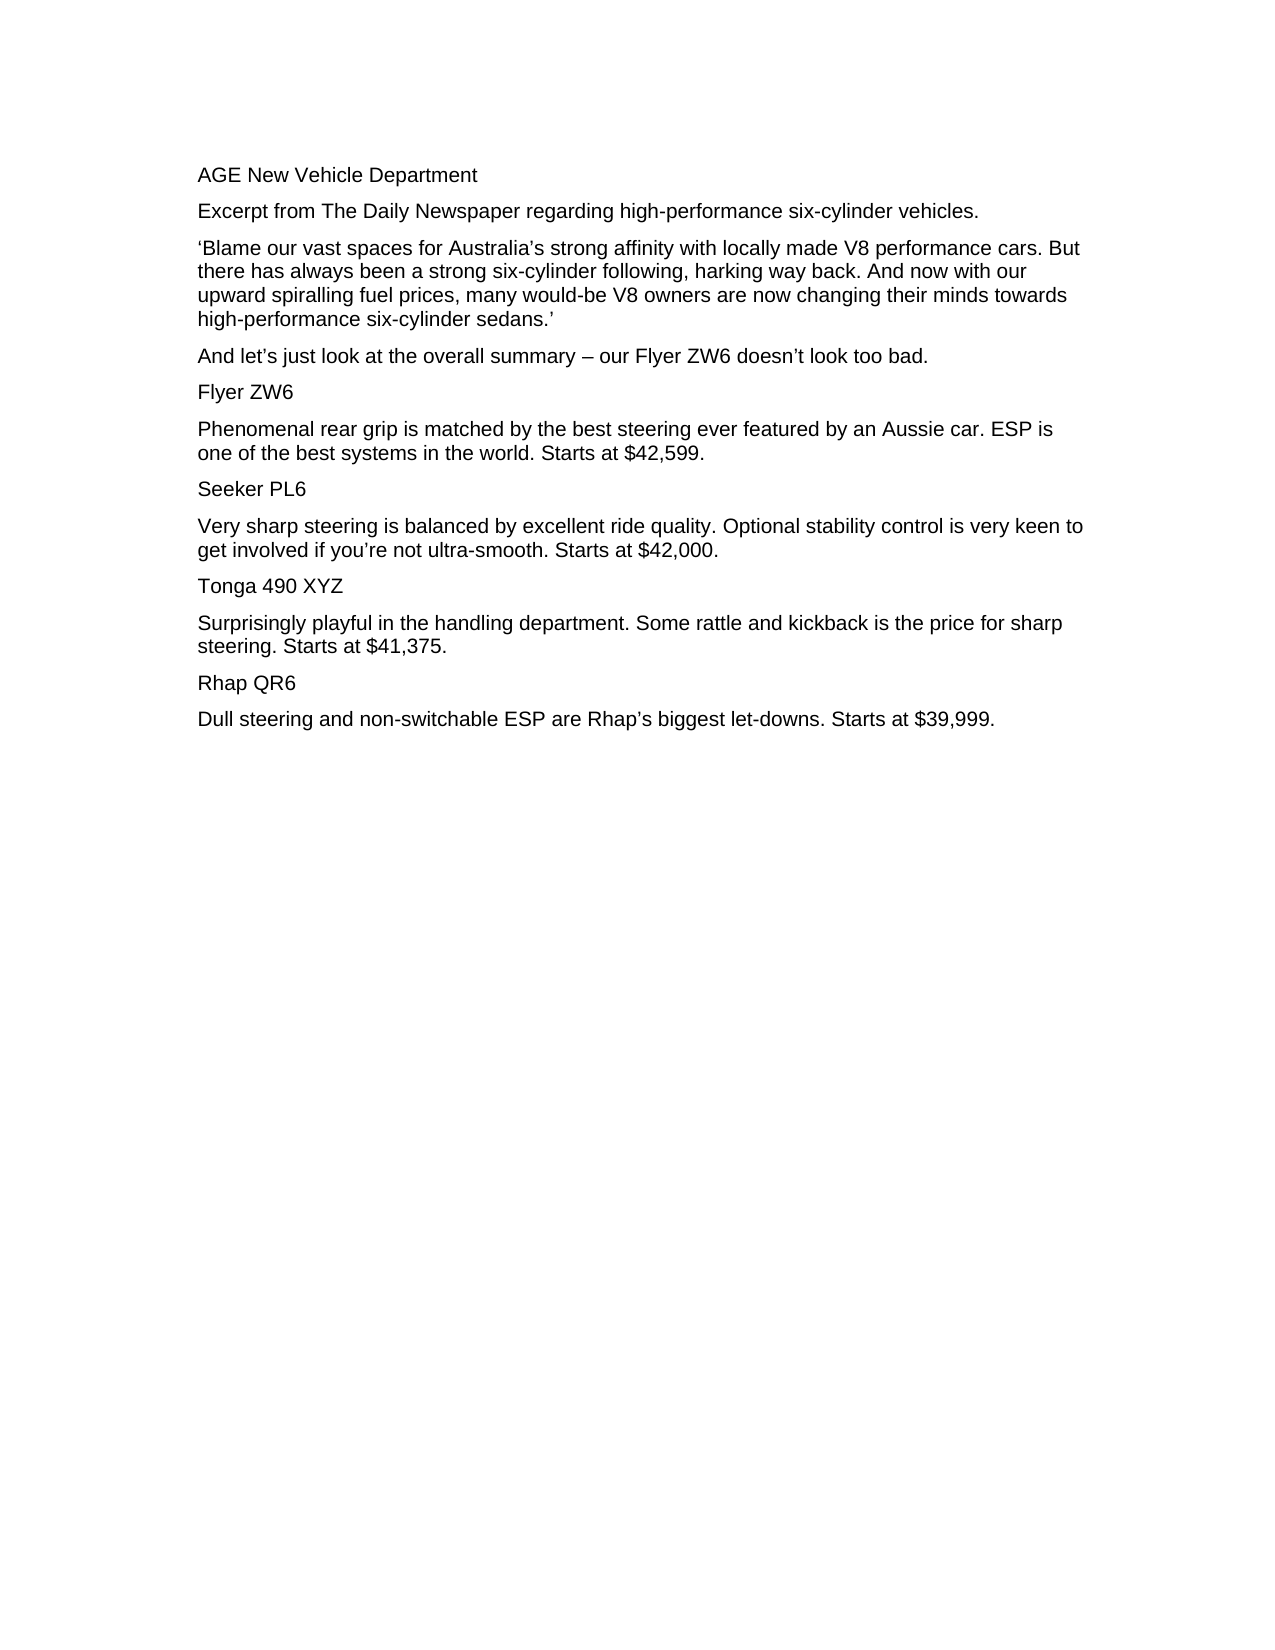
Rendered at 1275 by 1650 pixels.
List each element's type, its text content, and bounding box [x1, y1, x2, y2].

text Dull steering and non-switchable ESP are Rhap’s biggest let-downs. Starts at $39,999. [197, 707, 1087, 731]
text Flyer ZW6 [197, 380, 1087, 404]
text Seeker PL6 [197, 477, 1087, 501]
text And let’s just look at the overall summary – our Flyer ZW6 doesn’t look too bad. [197, 344, 1087, 368]
text Very sharp steering is balanced by excellent ride quality. Optional stability control is very keen to get involved if you’re not ultra-smooth. Starts at $42,000. [197, 513, 1087, 561]
text ‘Blame our vast spaces for Australia’s strong affinity with locally made V8 performance cars. But there has always been a strong six-cylinder following, harking way back. And now with our upward spiralling fuel prices, many would-be V8 owners are now changing their minds towards high-performance six-cylinder sedans.’ [197, 235, 1087, 331]
text Surprisingly playful in the handling department. Some rattle and kickback is the price for sharp steering. Starts at $41,375. [197, 610, 1087, 658]
text AGE New Vehicle Department [197, 162, 1087, 186]
text Rhap QR6 [197, 671, 1087, 695]
text Phenomenal rear grip is matched by the best steering ever featured by an Aussie car. ESP is one of the best systems in the world. Starts at $42,599. [197, 417, 1087, 464]
text Excerpt from The Daily Newspaper regarding high-performance six-cylinder vehicles. [197, 199, 1087, 223]
text Tonga 490 XYZ [197, 574, 1087, 598]
